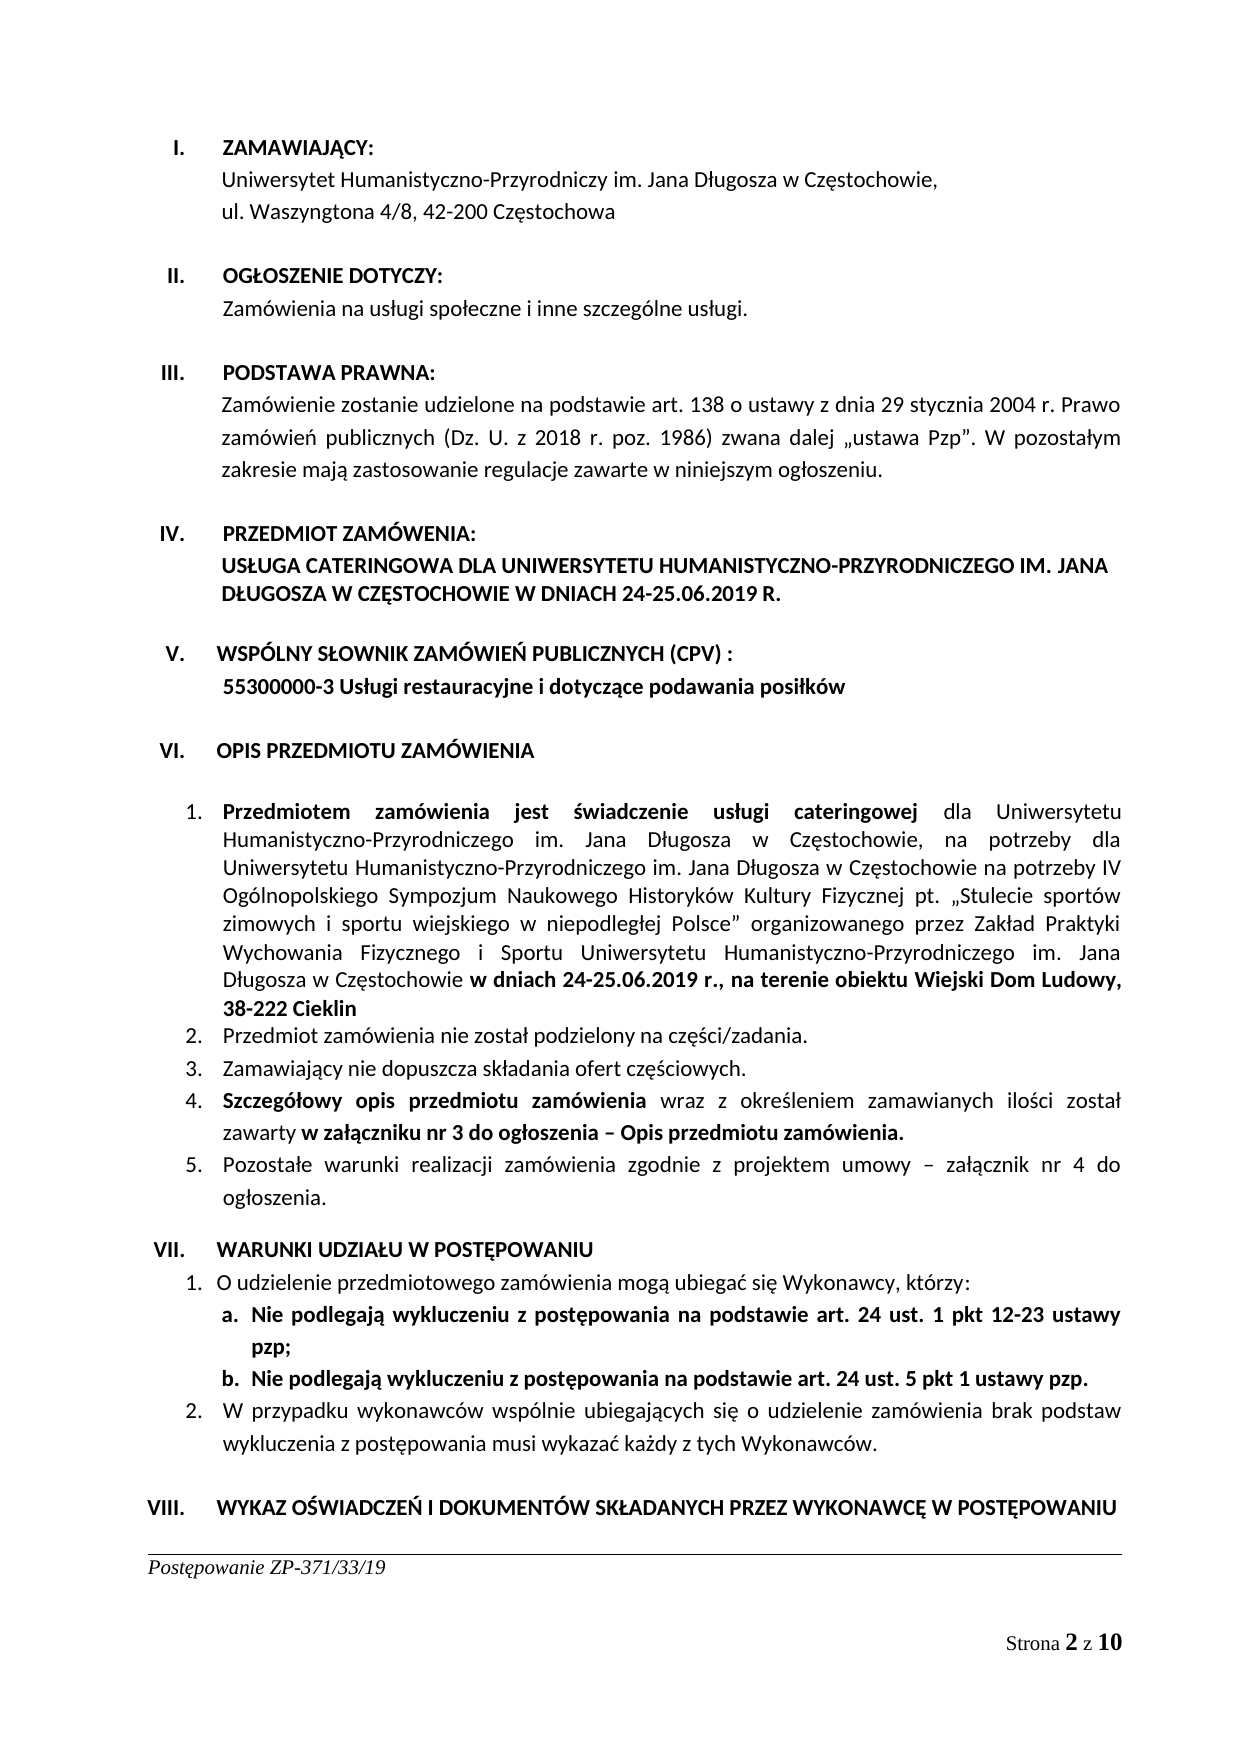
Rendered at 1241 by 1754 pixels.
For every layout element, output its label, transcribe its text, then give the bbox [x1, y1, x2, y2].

list Pozostałe warunki realizacji zamówienia zgodnie z projektem umowy – załącznik nr 4 do ogłoszenia. [185, 1150, 1122, 1211]
list Nie podlegają wykluczeniu z postępowania na podstawie art. 24 ust. 1 pkt 12-23 ustawy pzp; [221, 1300, 1122, 1360]
text Zamówienia na usługi społeczne i inne szczególne usługi. [149, 294, 1122, 322]
list O udzielenie przedmiotowego zamówienia mogą ubiegać się Wykonawcy, którzy: [185, 1268, 1122, 1296]
list Przedmiotem zamówienia jest świadczenie usługi cateringowej dla Uniwersytetu Humanistyczno-Przyrodniczego im. Jana Długosza w Częstochowie, na potrzeby dla Uniwersytetu Humanistyczno-Przyrodniczego im. Jana Długosza w Częstochowie na potrzeby IV Ogólnopolskiego Sympozjum Naukowego Historyków Kultury Fizycznej pt. „Stulecie sportów zimowych i sportu wiejskiego w niepodległej Polsce” organizowanego przez Zakład Praktyki Wychowania Fizycznego i Sportu Uniwersytetu Humanistyczno-Przyrodniczego im. Jana Długosza w Częstochowie w dniach 24-25.06.2019 r., na terenie obiektu Wiejski Dom Ludowy, 38-222 Cieklin [185, 797, 1122, 1022]
text USŁUGA CATERINGOWA DLA UNIWERSYTETU HUMANISTYCZNO-PRZYRODNICZEGO IM. JANA DŁUGOSZA W CZĘSTOCHOWIE W DNIACH 24-25.06.2019 R. [221, 551, 1122, 607]
text ul. Waszyngtona 4/8, 42-200 Częstochowa [148, 197, 1122, 225]
list PODSTAWA PRAWNA: [185, 358, 1122, 386]
list WARUNKI UDZIAŁU W POSTĘPOWANIU [185, 1236, 1122, 1264]
list ZAMAWIAJĄCY: [185, 133, 1122, 161]
list PRZEDMIOT ZAMÓWENIA: [185, 519, 1122, 547]
text 55300000-3 Usługi restauracyjne i dotyczące podawania posiłków [223, 672, 1122, 700]
text Uniwersytet Humanistyczno-Przyrodniczy im. Jana Długosza w Częstochowie, [148, 165, 1122, 193]
list Nie podlegają wykluczeniu z postępowania na podstawie art. 24 ust. 5 pkt 1 ustawy pzp. [221, 1364, 1122, 1392]
list OPIS PRZEDMIOTU ZAMÓWIENIA [185, 736, 1122, 764]
text Zamówienie zostanie udzielone na podstawie art. 138 o ustawy z dnia 29 stycznia 2004 r. Prawo zamówień publicznych (Dz. U. z 2018 r. poz. 1986) zwana dalej „ustawa Pzp”. W pozostałym zakresie mają zastosowanie regulacje zawarte w niniejszym ogłoszeniu. [221, 390, 1122, 483]
list Zamawiający nie dopuszcza składania ofert częściowych. [185, 1054, 1122, 1082]
list W przypadku wykonawców wspólnie ubiegających się o udzielenie zamówienia brak podstaw wykluczenia z postępowania musi wykazać każdy z tych Wykonawców. [185, 1397, 1122, 1457]
list Przedmiot zamówienia nie został podzielony na części/zadania. [185, 1022, 1122, 1050]
list WSPÓLNY SŁOWNIK ZAMÓWIEŃ PUBLICZNYCH (CPV) : [185, 639, 1122, 668]
list Szczegółowy opis przedmiotu zamówienia wraz z określeniem zamawianych ilości został zawarty w załączniku nr 3 do ogłoszenia – Opis przedmiotu zamówienia. [185, 1086, 1122, 1146]
list OGŁOSZENIE DOTYCZY: [185, 262, 1122, 290]
list WYKAZ OŚWIADCZEŃ I DOKUMENTÓW SKŁADANYCH PRZEZ WYKONAWCĘ W POSTĘPOWANIU [185, 1493, 1122, 1521]
